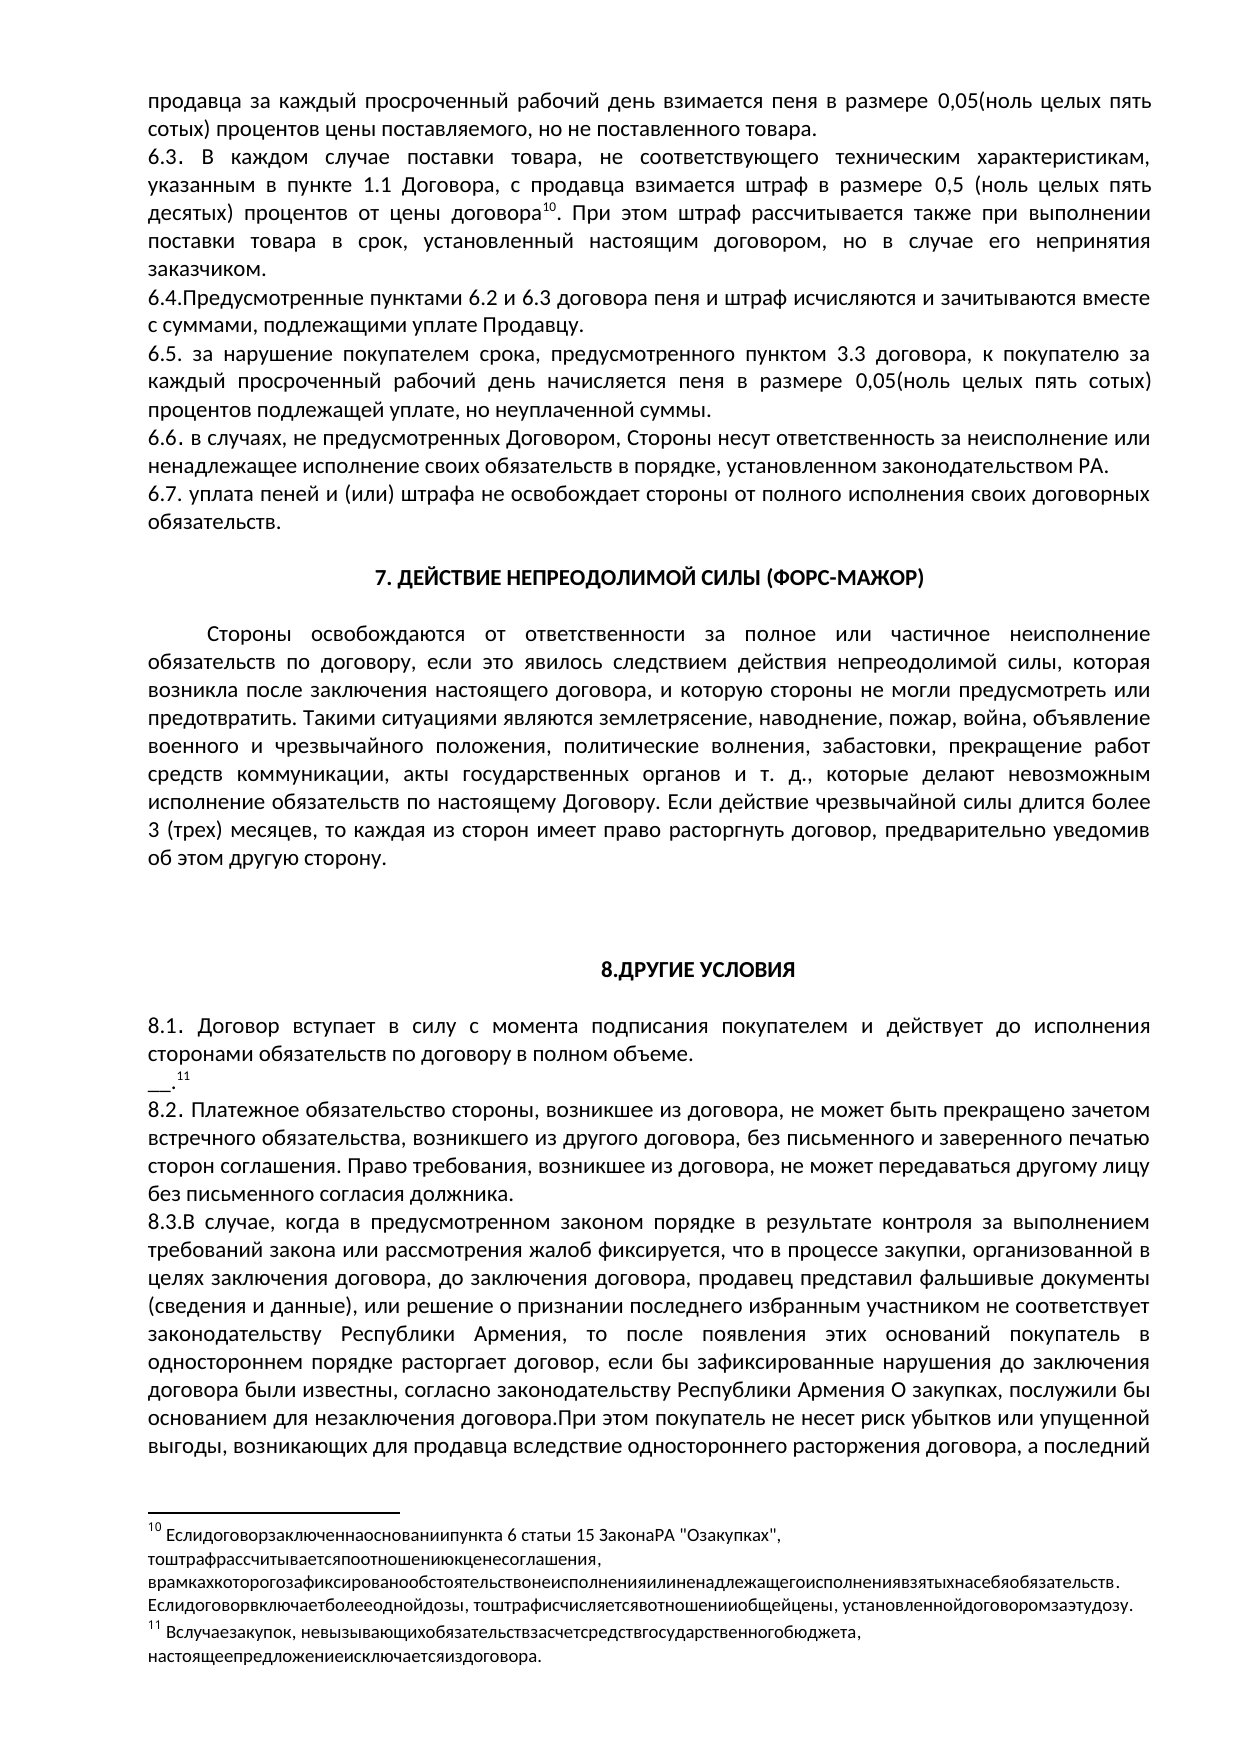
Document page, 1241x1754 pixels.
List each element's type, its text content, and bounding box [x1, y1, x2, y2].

list 6.5. за нарушение покупателем срока, предусмотренного пунктом 3.3 договора, к покупателю за каждый просроченный рабочий день начисляется пеня в размере 0,05(ноль целых пять сотых) процентов подлежащей уплате, но неуплаченной суммы. [148, 339, 1152, 423]
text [148, 1207, 1152, 1459]
text Стороны освобождаются от ответственности за полное или частичное неисполнение обязательств по договору, если это явилось следствием действия непреодолимой силы, которая возникла после заключения настоящего договора, и которую стороны не могли предусмотреть или предотвратить. Такими ситуациями являются землетрясение, наводнение, пожар, война, объявление военного и чрезвычайного положения, политические волнения, забастовки, прекращение работ средств коммуникации, акты государственных органов и т. д., которые делают невозможным исполнение обязательств по настоящему Договору. Если действие чрезвычайной силы длится более 3 (трех) месяцев, то каждая из сторон имеет право расторгнуть договор, предварительно уведомив об этом другую сторону. [148, 619, 1152, 871]
text 8.2․ Платежное обязательство стороны, возникшее из договора, не может быть прекращено зачетом встречного обязательства, возникшего из другого договора, без письменного и заверенного печатью сторон соглашения. Право требования, возникшее из договора, не может передаваться другому лицу без письменного согласия должника. [148, 1095, 1152, 1207]
text 6.4.Предусмотренные пунктами 6.2 и 6.3 договора пеня и штраф исчисляются и зачитываются вместе с суммами, подлежащими уплате Продавцу. [148, 283, 1152, 339]
text 7. ДЕЙСТВИЕ НЕПРЕОДОЛИМОЙ СИЛЫ (ФОРС-МАЖОР) [148, 563, 1152, 591]
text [148, 86, 1152, 142]
list 6.3․ В каждом случае поставки товара, не соответствующего техническим характеристикам, указанным в пункте 1.1 Договора, с продавца взимается штраф в размере 0,5 (ноль целых пять десятых) процентов от цены договора. При этом штраф рассчитывается также при выполнении поставки товара в срок, установленный настоящим договором, но в случае его непринятия заказчиком. [148, 142, 1152, 283]
text 8.1․ Договор вступает в силу с момента подписания покупателем и действует до исполнения сторонами обязательств по договору в полном объеме. [148, 1011, 1152, 1067]
list 6.6․ в случаях, не предусмотренных Договором, Стороны несут ответственность за неисполнение или ненадлежащее исполнение своих обязательств в порядке, установленном законодательством РА. [148, 423, 1152, 479]
text 6.7. уплата пеней и (или) штрафа не освобождает стороны от полного исполнения своих договорных обязательств. [148, 479, 1152, 535]
text __. [148, 1067, 1152, 1095]
text 8.ДРУГИЕ УСЛОВИЯ [244, 955, 1152, 983]
